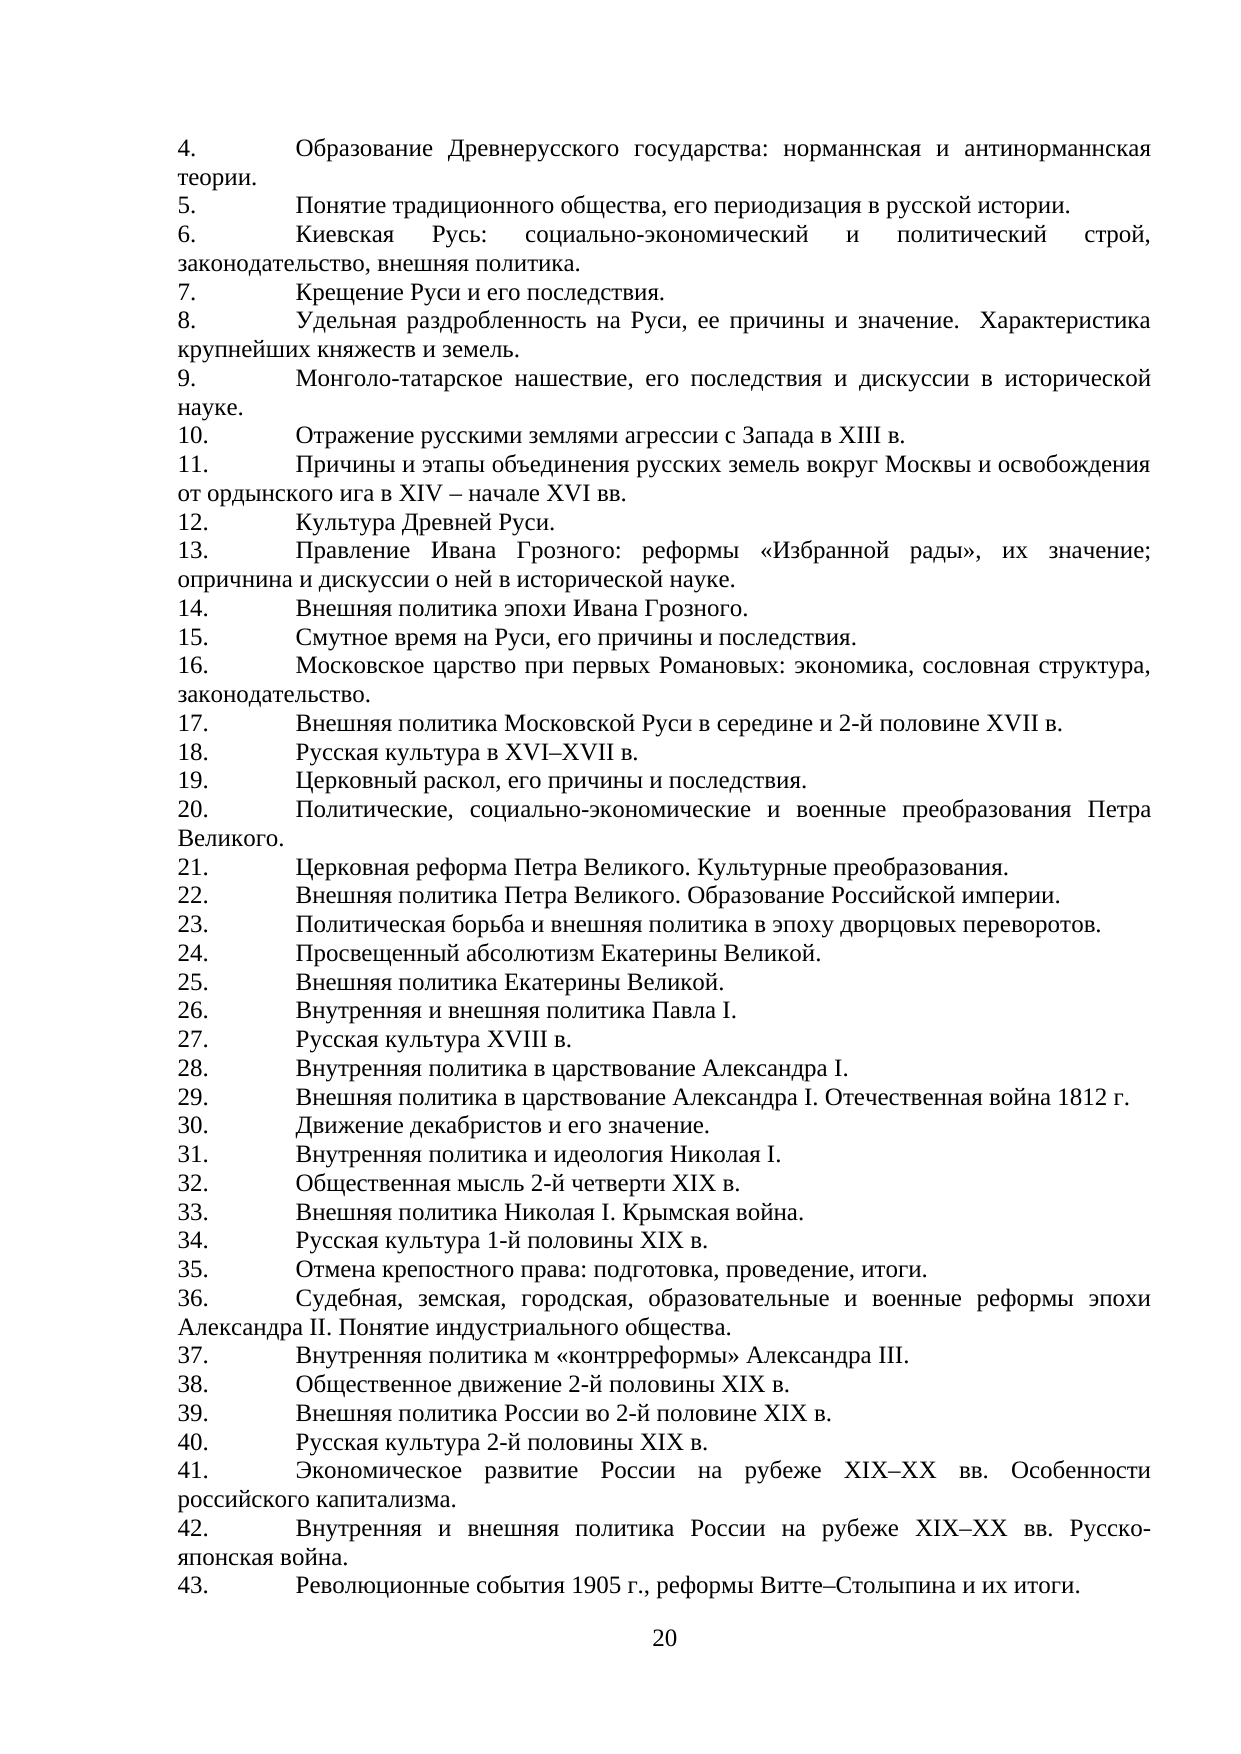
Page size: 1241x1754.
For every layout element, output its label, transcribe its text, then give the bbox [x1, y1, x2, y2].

list Политические, социально-экономические и военные преобразования Петра Великого. [177, 794, 1152, 852]
list Внутренняя политика и идеология Николая I. [177, 1139, 1152, 1168]
list Церковная реформа Петра Великого. Культурные преобразования. [177, 852, 1152, 880]
list Внутренняя политика м «контрреформы» Александра III. [177, 1340, 1152, 1369]
list Судебная, земская, городская, образовательные и военные реформы эпохи Александра II. Понятие индустриального общества. [177, 1283, 1152, 1340]
list Внешняя политика Петра Великого. Образование Российской империи. [177, 880, 1152, 909]
list Киевская Русь: социально-экономический и политический строй, законодательство, внешняя политика. [177, 219, 1152, 277]
list Внутренняя и внешняя политика России на рубеже XIX–XX вв. Русско-японская война. [177, 1513, 1152, 1570]
list Внешняя политика Московской Руси в середине и 2-й половине XVII в. [177, 708, 1152, 737]
list Культура Древней Руси. [177, 507, 1152, 535]
list Причины и этапы объединения русских земель вокруг Москвы и освобождения от ордынского ига в XIV – начале XVI вв. [177, 449, 1152, 507]
list Русская культура в XVI–XVII в. [177, 737, 1152, 765]
list Внешняя политика Николая I. Крымская война. [177, 1197, 1152, 1225]
list Общественная мысль 2-й четверти XIX в. [177, 1168, 1152, 1197]
list Внутренняя и внешняя политика Павла I. [177, 995, 1152, 1024]
list Понятие традиционного общества, его периодизация в русской истории. [177, 190, 1152, 219]
list Правление Ивана Грозного: реформы «Избранной рады», их значение; опричнина и дискуссии о ней в исторической науке. [177, 535, 1152, 593]
list Русская культура 2-й половины XIX в. [177, 1427, 1152, 1455]
list Монголо-татарское нашествие, его последствия и дискуссии в исторической науке. [177, 363, 1152, 420]
list Внешняя политика в царствование Александра I. Отечественная война . [177, 1082, 1152, 1110]
list Движение декабристов и его значение. [177, 1110, 1152, 1139]
list Удельная раздробленность на Руси, ее причины и значение. Характеристика крупнейших княжеств и земель. [177, 305, 1152, 363]
list Просвещенный абсолютизм Екатерины Великой. [177, 938, 1152, 967]
list Отмена крепостного права: подготовка, проведение, итоги. [177, 1254, 1152, 1283]
list Церковный раскол, его причины и последствия. [177, 765, 1152, 794]
list Общественное движение 2-й половины XIX в. [177, 1369, 1152, 1398]
list Отражение русскими землями агрессии с Запада в XIII в. [177, 420, 1152, 449]
list Внешняя политика Екатерины Великой. [177, 967, 1152, 995]
list Смутное время на Руси, его причины и последствия. [177, 622, 1152, 650]
list Крещение Руси и его последствия. [177, 277, 1152, 305]
list Московское царство при первых Романовых: экономика, сословная структура, законодательство. [177, 650, 1152, 708]
list Экономическое развитие России на рубеже XIX–XX вв. Особенности российского капитализма. [177, 1455, 1152, 1513]
list Образование Древнерусского государства: норманнская и антинорманнская теории. [177, 133, 1152, 190]
list Внешняя политика России во 2-й половине XIX в. [177, 1398, 1152, 1427]
list Внутренняя политика в царствование Александра I. [177, 1053, 1152, 1082]
list Политическая борьба и внешняя политика в эпоху дворцовых переворотов. [177, 909, 1152, 938]
list Внешняя политика эпохи Ивана Грозного. [177, 593, 1152, 622]
list Русская культура 1-й половины XIX в. [177, 1225, 1152, 1254]
list Русская культура XVIII в. [177, 1024, 1152, 1053]
list Революционные события ., реформы Витте–Столыпина и их итоги. [177, 1570, 1152, 1599]
